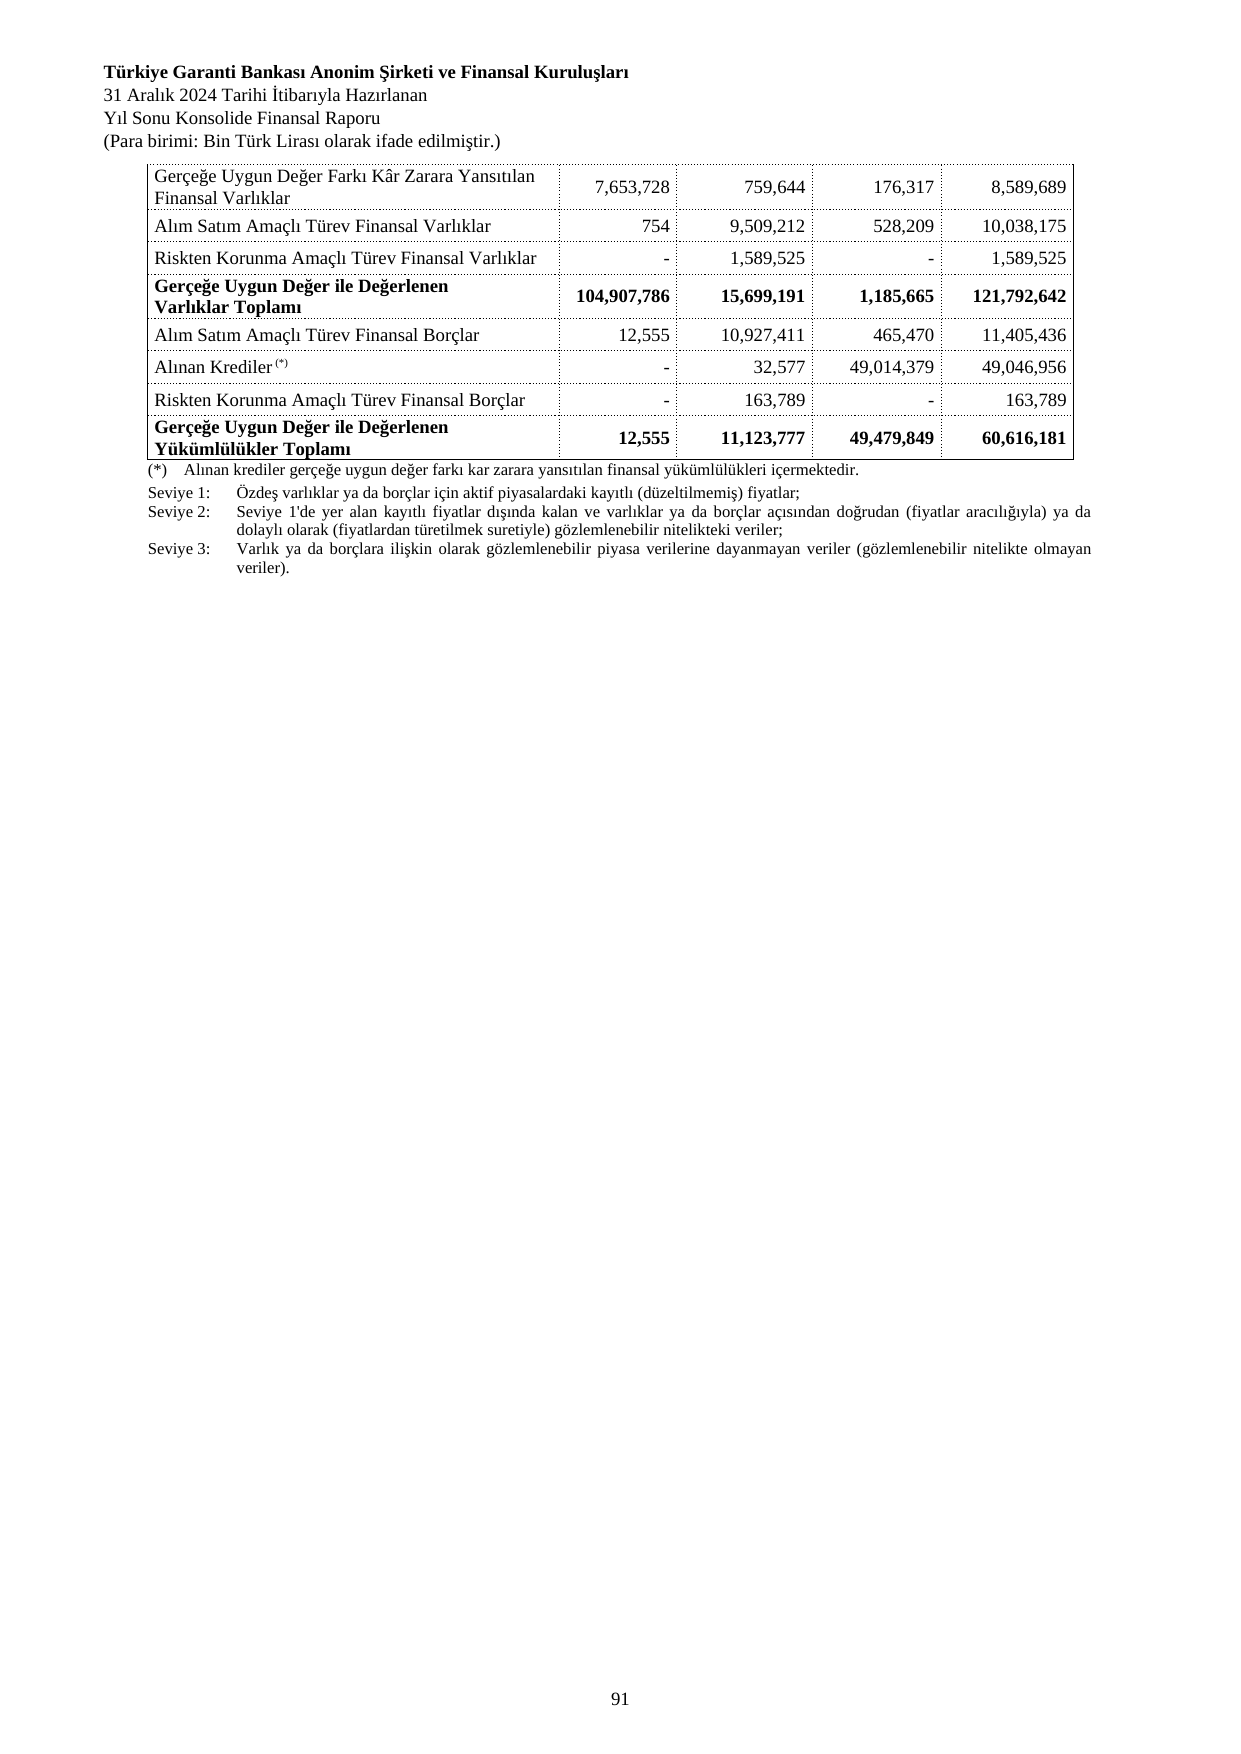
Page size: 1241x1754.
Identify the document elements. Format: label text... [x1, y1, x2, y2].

text Seviye 3: Varlık ya da borçlara ilişkin olarak gözlemlenebilir piyasa verilerine dayanmayan veriler (gözlemlenebilir nitelikte olmayan veriler). [148, 539, 1092, 577]
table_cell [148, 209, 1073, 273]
text Seviye 1: Özdeş varlıklar ya da borçlar için aktif piyasalardaki kayıtlı (düzeltilmemiş) fiyatlar; [148, 483, 1092, 502]
text Seviye 2: Seviye 1'de yer alan kayıtlı fiyatlar dışında kalan ve varlıklar ya da borçlar açısından doğrudan (fiyatlar aracılığıyla) ya da dolaylı olarak (fiyatlardan türetilmek suretiyle) gözlemlenebilir nitelikteki veriler; [148, 502, 1092, 539]
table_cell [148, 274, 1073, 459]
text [148, 460, 1093, 479]
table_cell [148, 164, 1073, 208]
